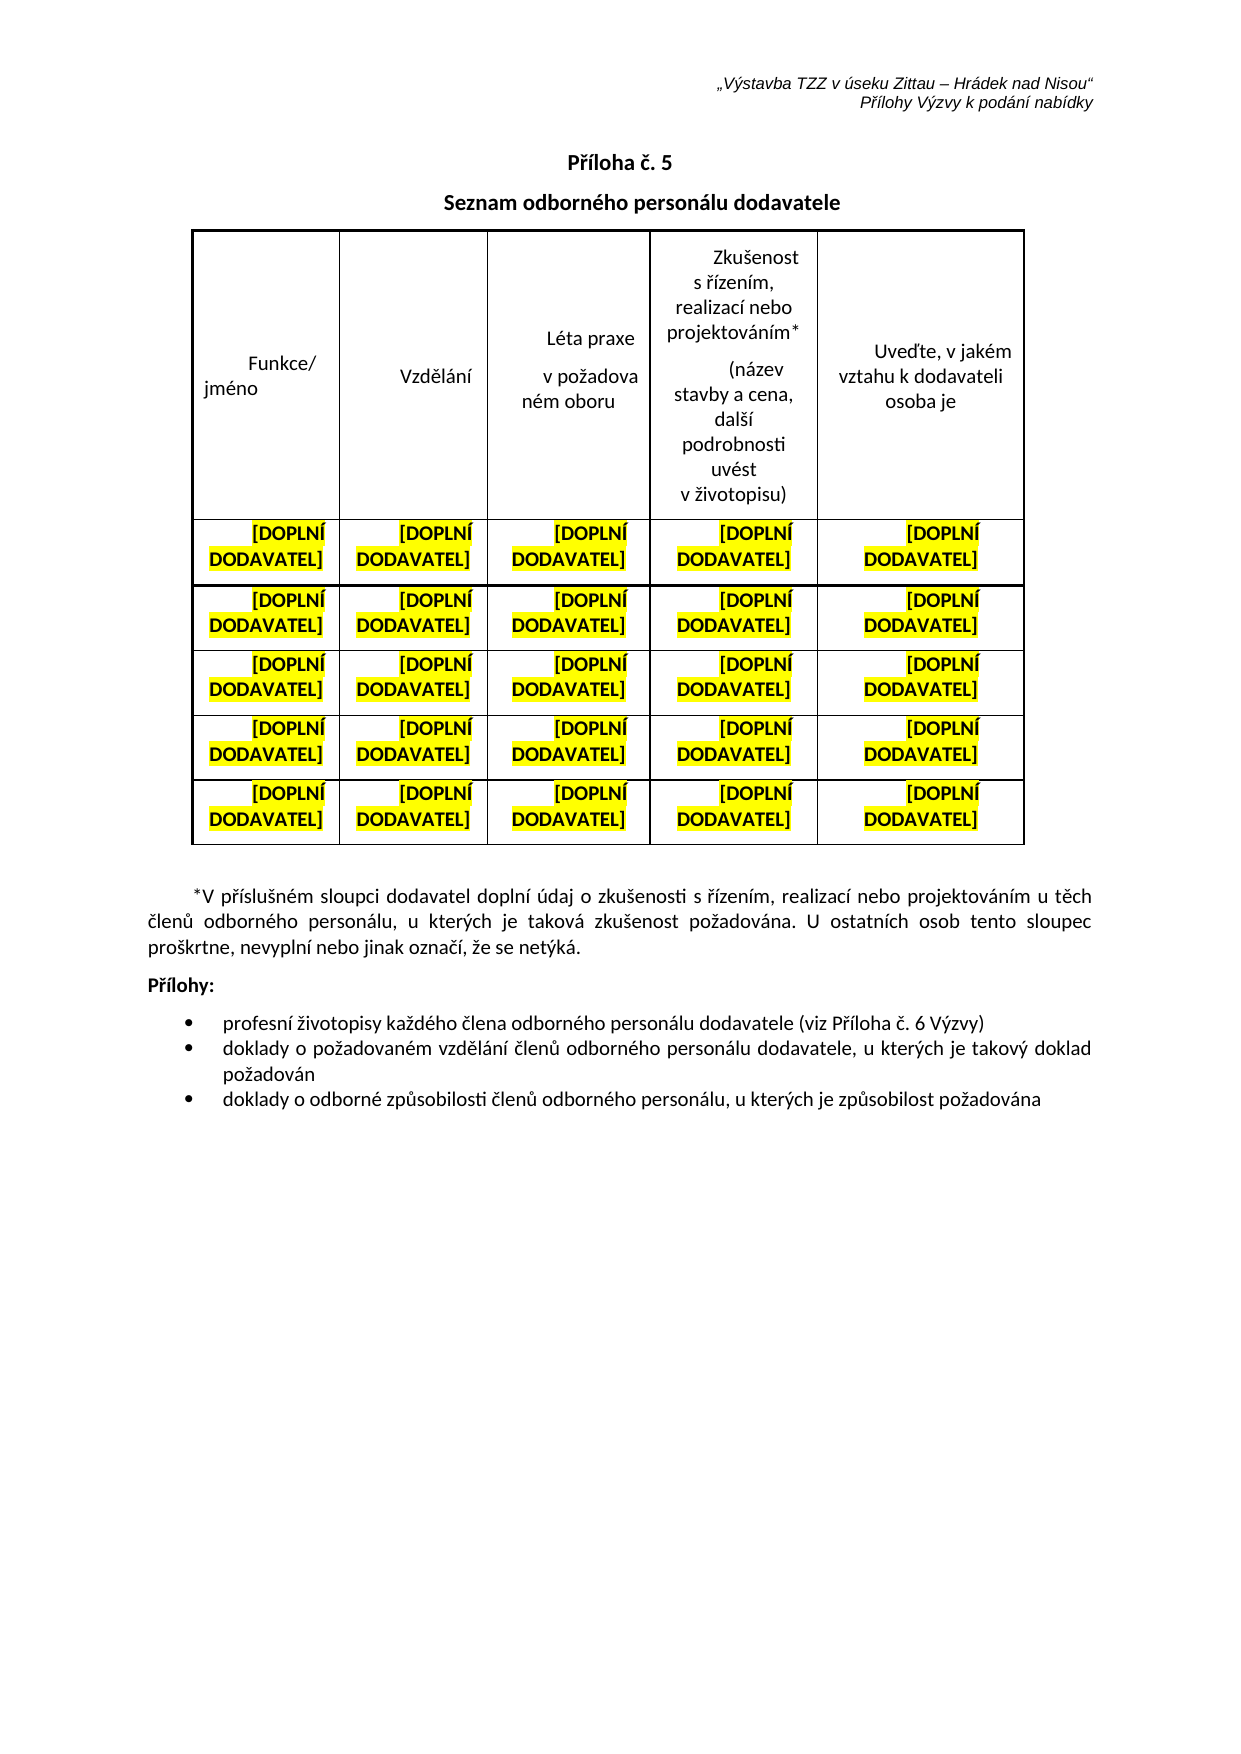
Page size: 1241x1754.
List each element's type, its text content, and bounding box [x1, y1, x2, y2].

table_cell [DOPLNÍ DODAVATEL] [651, 781, 817, 844]
table_cell [DOPLNÍ DODAVATEL] [340, 781, 487, 844]
text Příloha č. 5 [148, 148, 1093, 176]
table_cell [DOPLNÍ DODAVATEL] [651, 651, 817, 714]
table_header Funkce/jméno [194, 232, 339, 519]
list profesní životopisy každého člena odborného personálu dodavatele (viz Příloha č. 6 Výzvy) [185, 1010, 1093, 1035]
table_cell [DOPLNÍ DODAVATEL] [818, 781, 1023, 844]
table_cell [DOPLNÍ DODAVATEL] [194, 520, 339, 584]
table_cell [DOPLNÍ DODAVATEL] [651, 520, 817, 584]
table_cell [DOPLNÍ DODAVATEL] [340, 716, 487, 779]
table_cell [DOPLNÍ DODAVATEL] [488, 651, 649, 714]
table_cell [DOPLNÍ DODAVATEL] [194, 781, 339, 844]
table_cell [DOPLNÍ DODAVATEL] [340, 520, 487, 584]
table_cell [DOPLNÍ DODAVATEL] [651, 587, 817, 650]
table_cell [DOPLNÍ DODAVATEL] [488, 520, 649, 584]
table_cell [DOPLNÍ DODAVATEL] [488, 716, 649, 779]
table_cell [DOPLNÍ DODAVATEL] [818, 651, 1023, 714]
table_header Léta praxe v požadovaném oboru [488, 232, 649, 519]
table_cell [DOPLNÍ DODAVATEL] [818, 520, 1023, 584]
list doklady o požadovaném vzdělání členů odborného personálu dodavatele, u kterých je takový doklad požadován [185, 1035, 1093, 1086]
table_cell [DOPLNÍ DODAVATEL] [340, 651, 487, 714]
table_header Uveďte, v jakém vztahu k dodavateli osoba je [818, 232, 1023, 519]
table_cell [DOPLNÍ DODAVATEL] [818, 587, 1023, 650]
table_cell [DOPLNÍ DODAVATEL] [651, 716, 817, 779]
text Přílohy: [148, 972, 1093, 997]
table_cell [DOPLNÍ DODAVATEL] [488, 781, 649, 844]
table_cell [DOPLNÍ DODAVATEL] [194, 651, 339, 714]
table_cell [DOPLNÍ DODAVATEL] [818, 716, 1023, 779]
table_cell [DOPLNÍ DODAVATEL] [340, 587, 487, 650]
table_header Zkušenost s řízením, realizací nebo projektováním* (název stavby a cena, další podrobnosti uvést v životopisu) [651, 232, 817, 519]
table_cell [DOPLNÍ DODAVATEL] [488, 587, 649, 650]
text Seznam odborného personálu dodavatele [148, 188, 1093, 216]
table_cell [DOPLNÍ DODAVATEL] [194, 716, 339, 779]
table_header Vzdělání [340, 232, 487, 519]
list doklady o odborné způsobilosti členů odborného personálu, u kterých je způsobilost požadována [185, 1086, 1093, 1112]
text *V příslušném sloupci dodavatel doplní údaj o zkušenosti s řízením, realizací nebo projektováním u těch členů odborného personálu, u kterých je taková zkušenost požadována. U ostatních osob tento sloupec proškrtne, nevyplní nebo jinak označí, že se netýká. [148, 883, 1093, 959]
table_cell [DOPLNÍ DODAVATEL] [194, 587, 339, 650]
